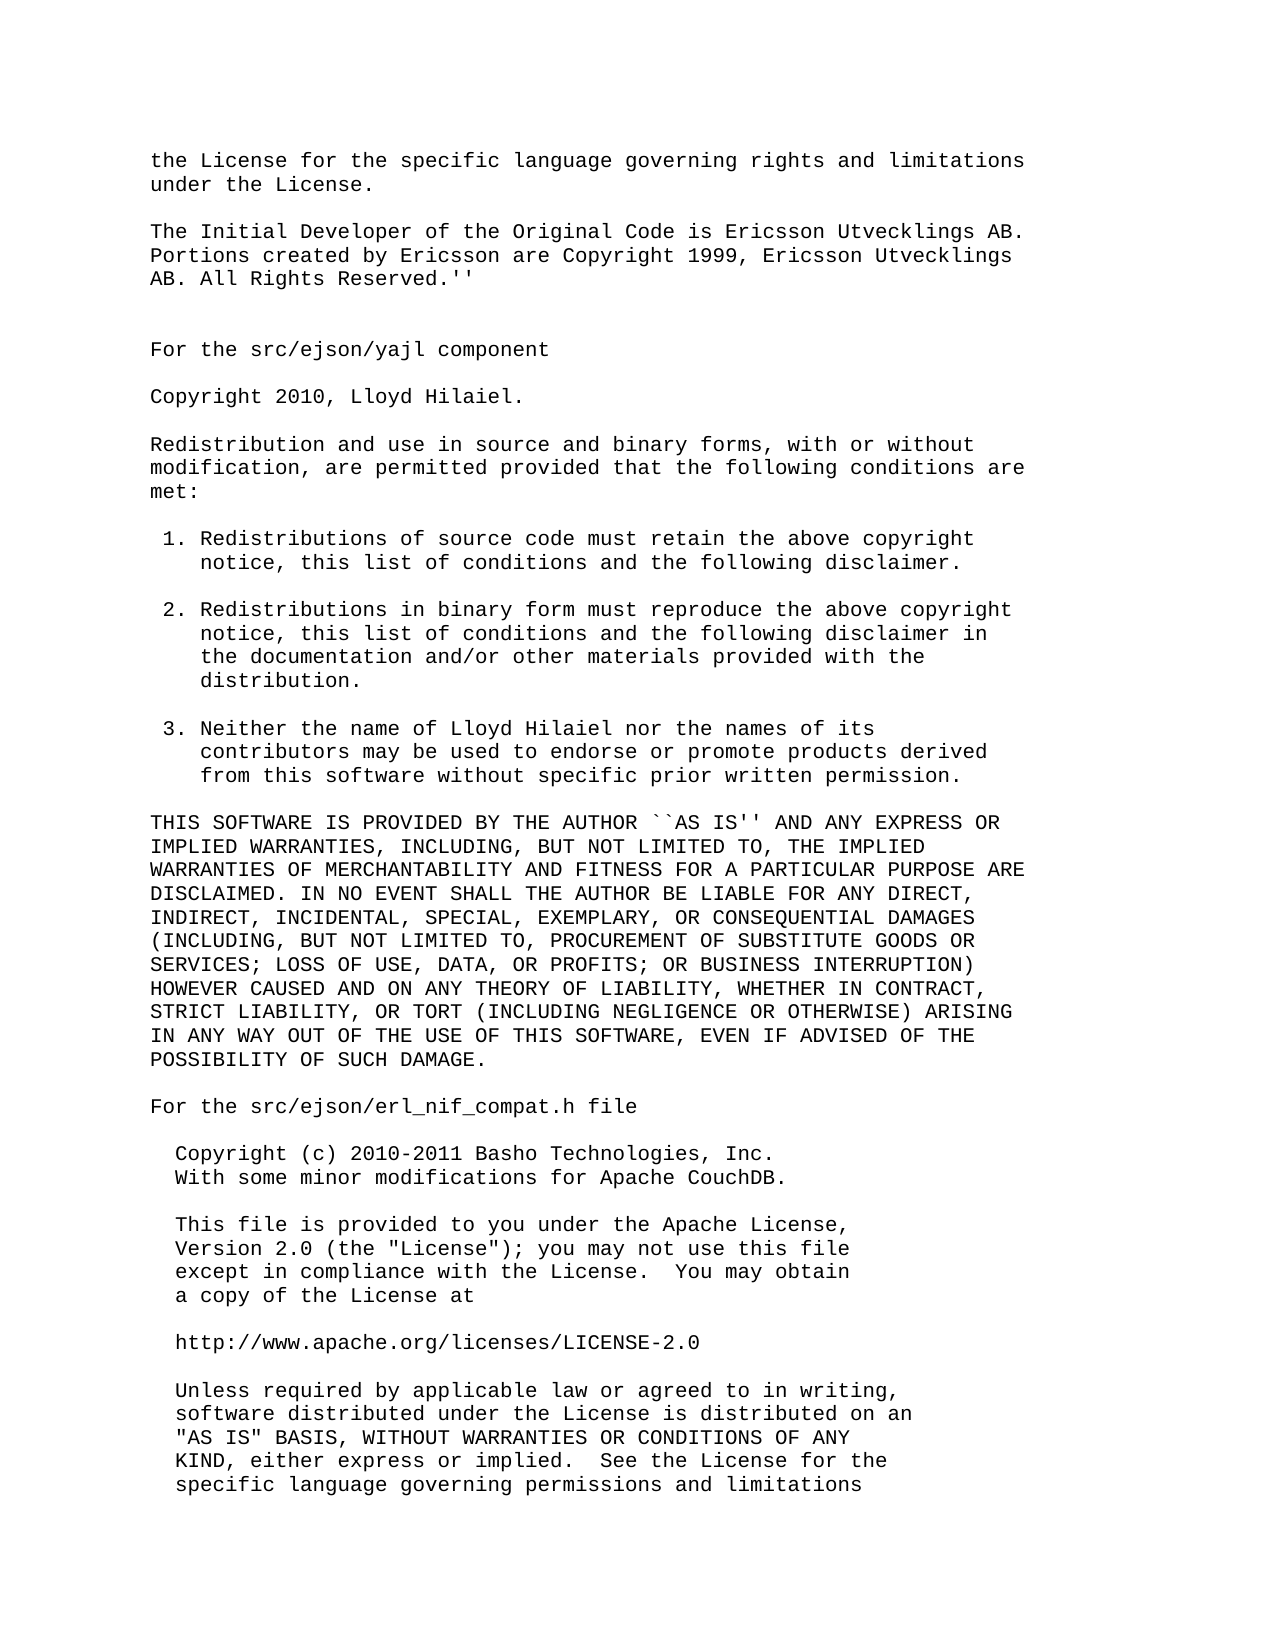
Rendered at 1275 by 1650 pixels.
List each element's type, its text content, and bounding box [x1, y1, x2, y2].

text "AS IS" BASIS, WITHOUT WARRANTIES OR CONDITIONS OF ANY [150, 1427, 1125, 1451]
text AB. All Rights Reserved.'' [150, 268, 1125, 292]
text Version 2.0 (the "License"); you may not use this file [150, 1238, 1125, 1261]
text For the src/ejson/erl_nif_compat.h file [150, 1096, 1125, 1119]
text contributors may be used to endorse or promote products derived [150, 741, 1125, 765]
text from this software without specific prior written permission. [150, 765, 1125, 788]
text WARRANTIES OF MERCHANTABILITY AND FITNESS FOR A PARTICULAR PURPOSE ARE [150, 859, 1125, 883]
text notice, this list of conditions and the following disclaimer. [150, 552, 1125, 576]
text IMPLIED WARRANTIES, INCLUDING, BUT NOT LIMITED TO, THE IMPLIED [150, 836, 1125, 859]
text 2. Redistributions in binary form must reproduce the above copyright [150, 599, 1125, 623]
text http://www.apache.org/licenses/LICENSE-2.0 [150, 1332, 1125, 1356]
text IN ANY WAY OUT OF THE USE OF THIS SOFTWARE, EVEN IF ADVISED OF THE [150, 1025, 1125, 1048]
text 1. Redistributions of source code must retain the above copyright [150, 528, 1125, 552]
text under the License. [150, 174, 1125, 197]
text specific language governing permissions and limitations [150, 1474, 1125, 1498]
text except in compliance with the License. You may obtain [150, 1261, 1125, 1285]
text a copy of the License at [150, 1285, 1125, 1309]
text the documentation and/or other materials provided with the [150, 647, 1125, 670]
text Redistribution and use in source and binary forms, with or without [150, 434, 1125, 457]
text THIS SOFTWARE IS PROVIDED BY THE AUTHOR ``AS IS'' AND ANY EXPRESS OR [150, 812, 1125, 836]
text Copyright 2010, Lloyd Hilaiel. [150, 386, 1125, 410]
text POSSIBILITY OF SUCH DAMAGE. [150, 1048, 1125, 1072]
text modification, are permitted provided that the following conditions are [150, 457, 1125, 481]
text notice, this list of conditions and the following disclaimer in [150, 623, 1125, 647]
text Copyright (c) 2010-2011 Basho Technologies, Inc. [150, 1143, 1125, 1167]
text Portions created by Ericsson are Copyright 1999, Ericsson Utvecklings [150, 244, 1125, 268]
text The Initial Developer of the Original Code is Ericsson Utvecklings AB. [150, 221, 1125, 244]
text HOWEVER CAUSED AND ON ANY THEORY OF LIABILITY, WHETHER IN CONTRACT, [150, 978, 1125, 1001]
text DISCLAIMED. IN NO EVENT SHALL THE AUTHOR BE LIABLE FOR ANY DIRECT, [150, 883, 1125, 907]
text Unless required by applicable law or agreed to in writing, [150, 1379, 1125, 1403]
text This file is provided to you under the Apache License, [150, 1214, 1125, 1238]
text the License for the specific language governing rights and limitations [150, 150, 1125, 174]
text software distributed under the License is distributed on an [150, 1403, 1125, 1427]
text met: [150, 481, 1125, 505]
text distribution. [150, 670, 1125, 694]
text STRICT LIABILITY, OR TORT (INCLUDING NEGLIGENCE OR OTHERWISE) ARISING [150, 1001, 1125, 1025]
text KIND, either express or implied. See the License for the [150, 1451, 1125, 1474]
text With some minor modifications for Apache CouchDB. [150, 1167, 1125, 1190]
text 3. Neither the name of Lloyd Hilaiel nor the names of its [150, 717, 1125, 741]
text SERVICES; LOSS OF USE, DATA, OR PROFITS; OR BUSINESS INTERRUPTION) [150, 954, 1125, 978]
text INDIRECT, INCIDENTAL, SPECIAL, EXEMPLARY, OR CONSEQUENTIAL DAMAGES [150, 907, 1125, 930]
text (INCLUDING, BUT NOT LIMITED TO, PROCUREMENT OF SUBSTITUTE GOODS OR [150, 930, 1125, 954]
text For the src/ejson/yajl component [150, 339, 1125, 363]
